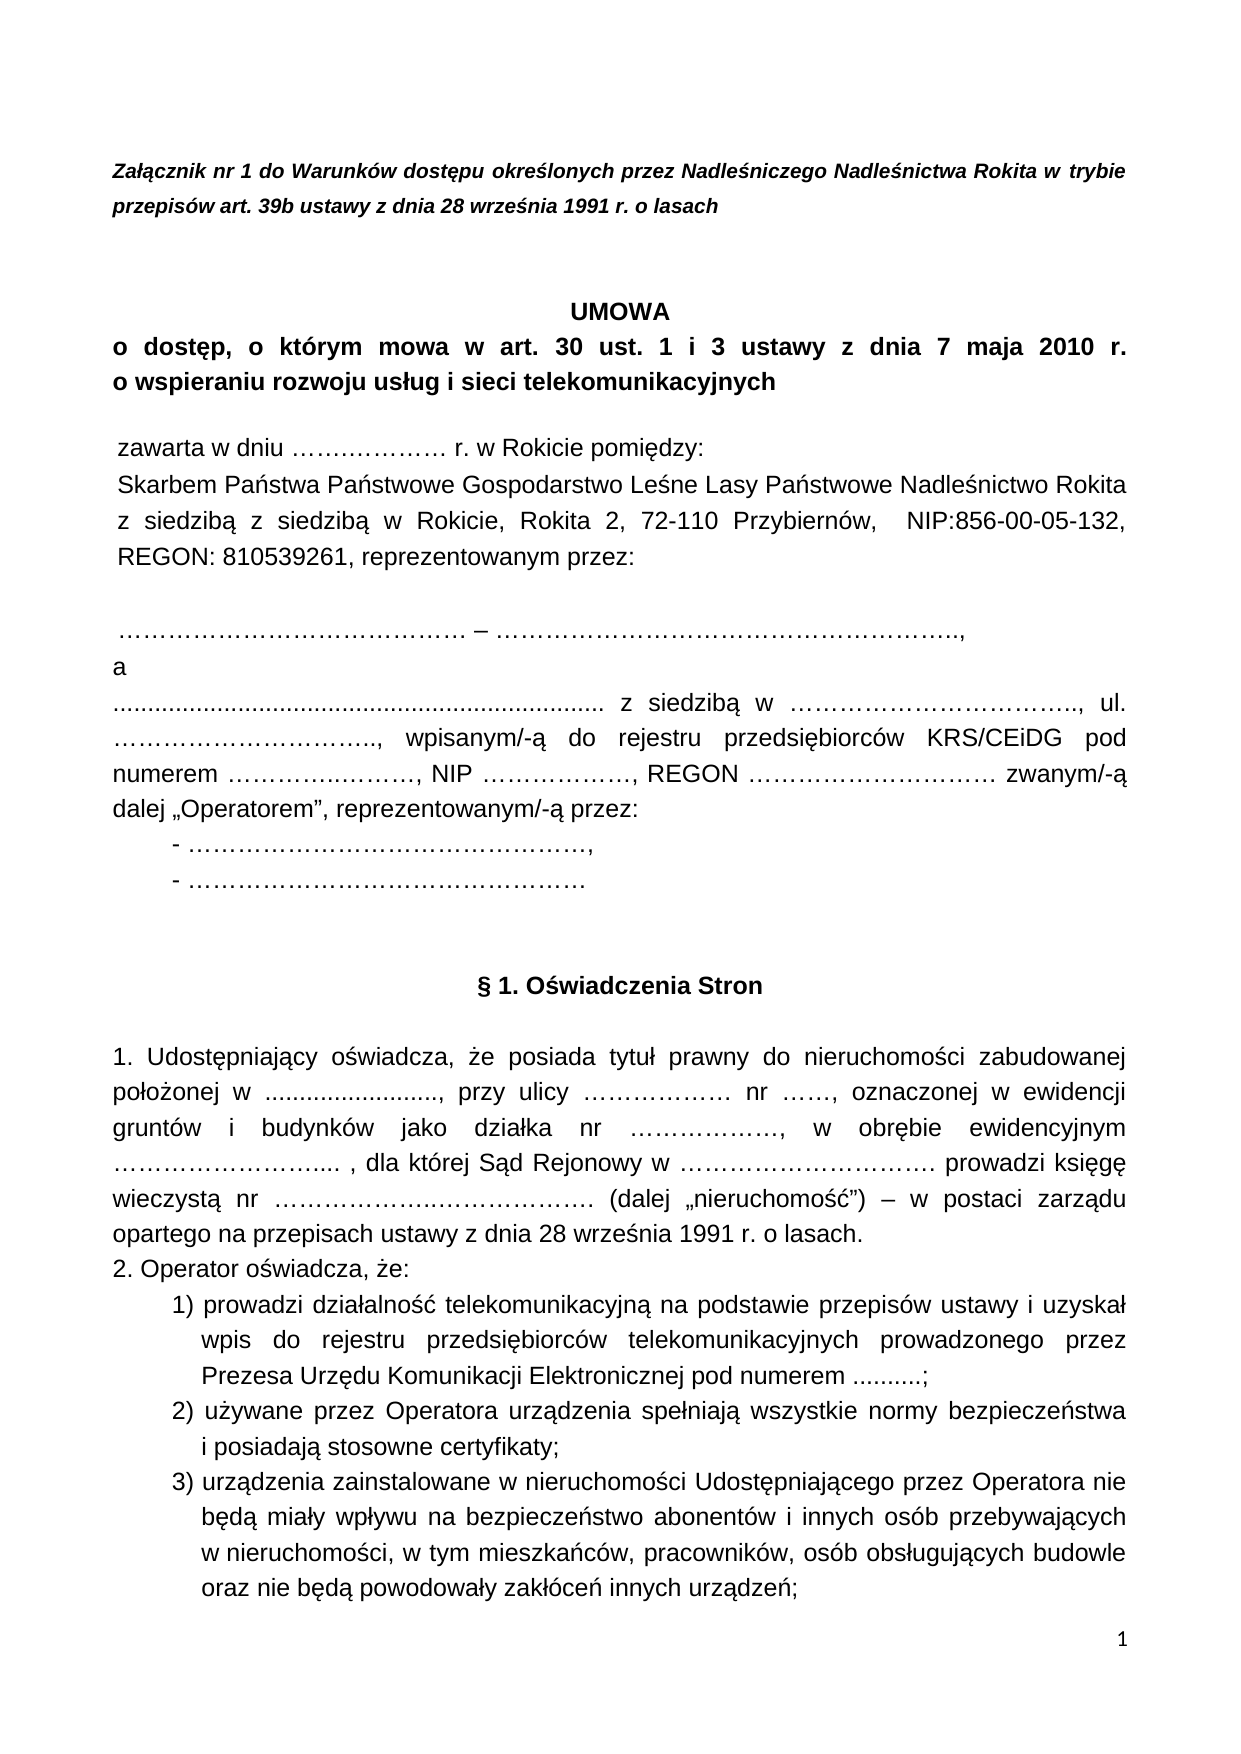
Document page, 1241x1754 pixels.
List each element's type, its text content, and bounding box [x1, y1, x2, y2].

text 1. Udostępniający oświadcza, że posiada tytuł prawny do nieruchomości zabudowanej położonej w ........................., przy ulicy ……………… nr ……, oznaczonej w ewidencji gruntów i budynków jako działka nr ………………, w obrębie ewidencyjnym …………………….... , dla której Sąd Rejonowy w …………………………. prowadzi księgę wieczystą nr ………………..………………. (dalej „nieruchomość”) – w postaci zarządu opartego na przepisach ustawy z dnia 28 września 1991 r. o lasach. [112, 1037, 1128, 1249]
text o dostęp, o którym mowa w art. 30 ust. 1 i 3 ustawy z dnia 7 maja 2010 r. o wspieraniu rozwoju usług i sieci telekomunikacyjnych [112, 327, 1128, 398]
text - …………………………………………, [112, 824, 1128, 860]
text zawarta w dniu …….………… r. w Rokicie pomiędzy: [117, 433, 1128, 462]
text 2) używane przez Operatora urządzenia spełniają wszystkie normy bezpieczeństwa i posiadają stosowne certyfikaty; [172, 1391, 1128, 1462]
text - ………………………………………… [112, 860, 1128, 895]
text UMOWA [112, 292, 1128, 327]
text …………………………………… – ……………………………………………….., [117, 614, 1128, 643]
text 1) prowadzi działalność telekomunikacyjną na podstawie przepisów ustawy i uzyskał wpis do rejestru przedsiębiorców telekomunikacyjnych prowadzonego przez Prezesa Urzędu Komunikacji Elektronicznej pod numerem ..........; [172, 1285, 1128, 1391]
text ....................................................................... z siedzibą w …………………………….., ul. ………………………….., wpisanym/-ą do rejestru przedsiębiorców KRS/CEiDG pod numerem …………..………, NIP ………………, REGON ………………………… zwanym/-ą dalej „Operatorem”, reprezentowanym/-ą przez: [112, 683, 1128, 824]
text 2. Operator oświadcza, że: [112, 1249, 1128, 1285]
text a [112, 647, 1128, 683]
text § 1. Oświadczenia Stron [112, 966, 1128, 1002]
text 3) urządzenia zainstalowane w nieruchomości Udostępniającego przez Operatora nie będą miały wpływu na bezpieczeństwo abonentów i innych osób przebywających w nieruchomości, w tym mieszkańców, pracowników, osób obsługujących budowle oraz nie będą powodowały zakłóceń innych urządzeń; [172, 1462, 1128, 1604]
text Skarbem Państwa Państwowe Gospodarstwo Leśne Lasy Państwowe Nadleśnictwo Rokita z siedzibą z siedzibą w Rokicie, Rokita 2, 72-110 Przybiernów, NIP:856-00-05-132, REGON: 810539261, reprezentowanym przez: [117, 470, 1128, 570]
subtitle Załącznik nr 1 do Warunków dostępu określonych przez Nadleśniczego Nadleśnictwa Rokita w trybie przepisów art. 39b ustawy z dnia 28 września 1991 r. o lasach [112, 150, 1128, 221]
